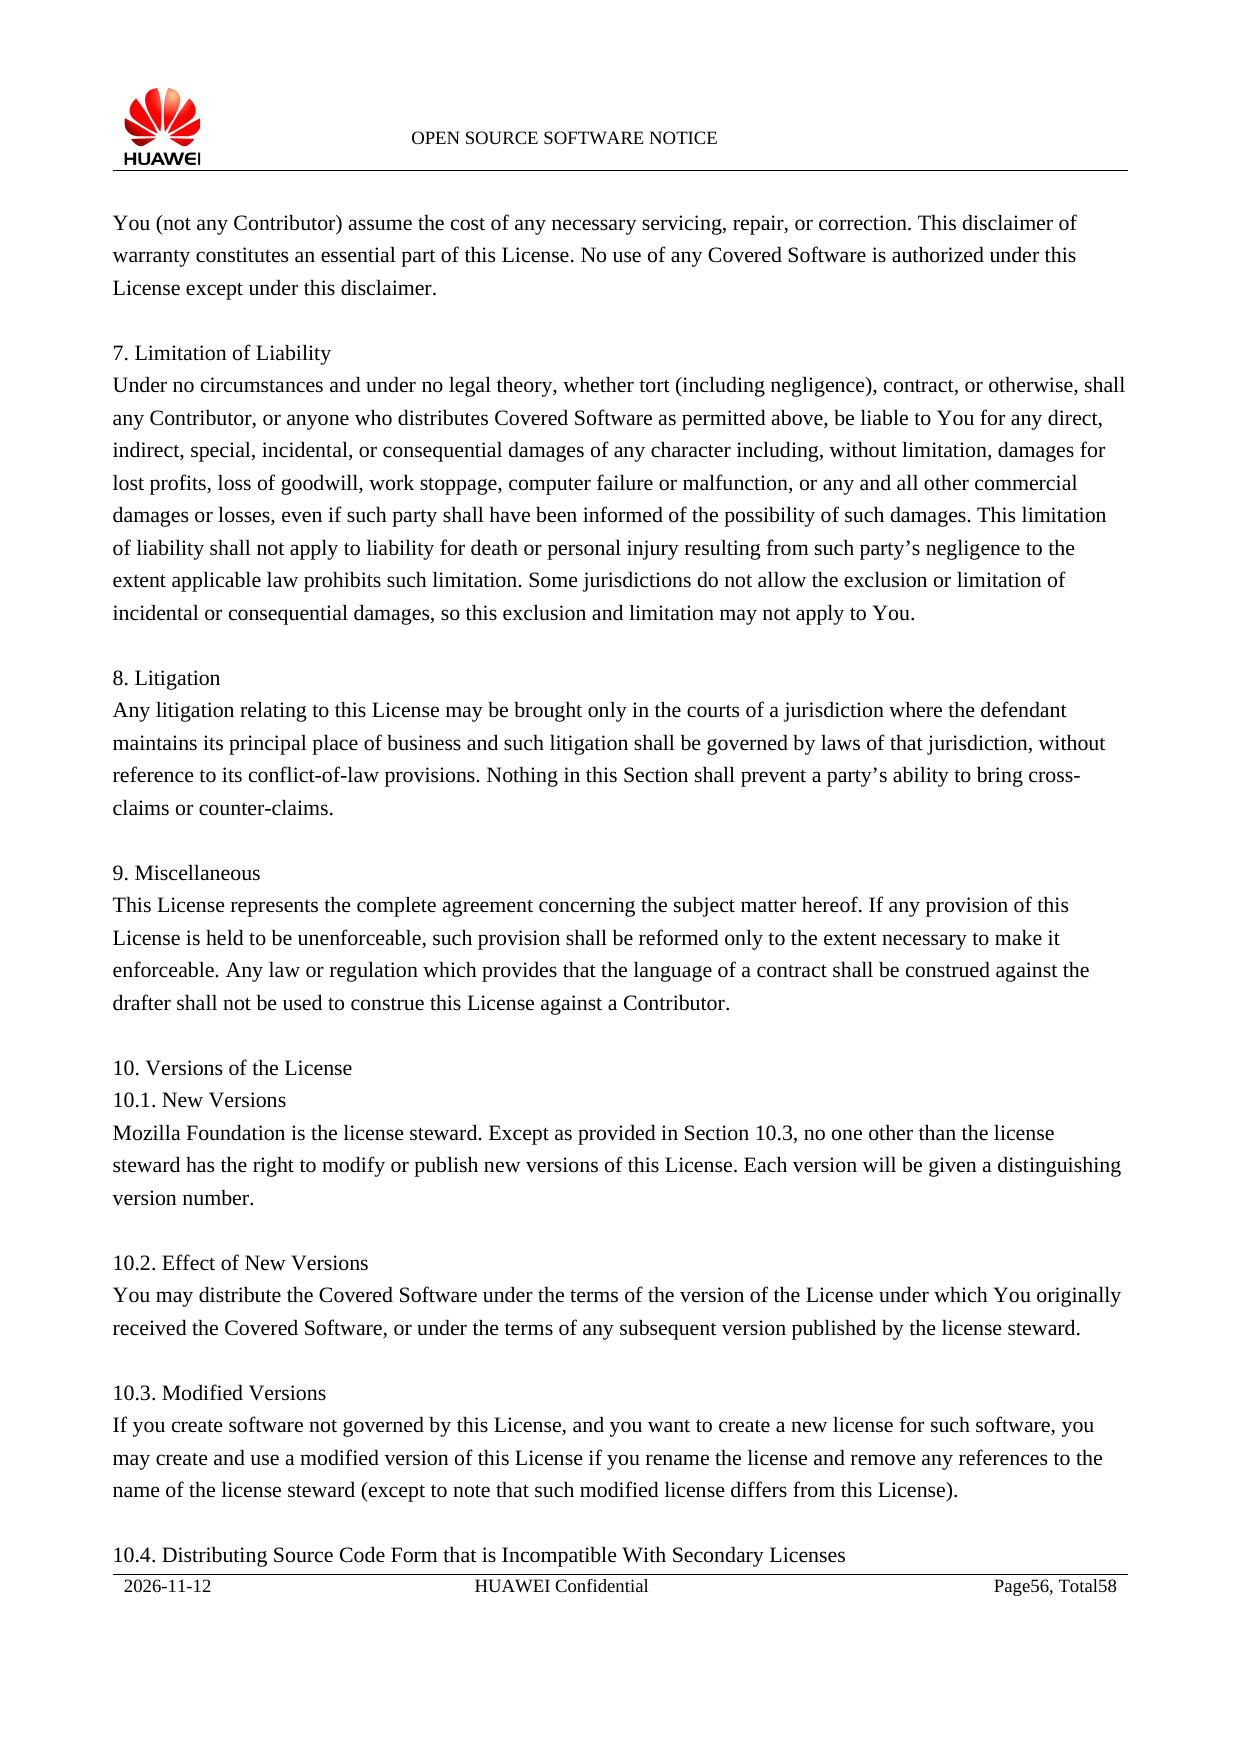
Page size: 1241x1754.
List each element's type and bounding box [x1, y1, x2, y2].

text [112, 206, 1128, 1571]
picture [124, 88, 201, 165]
